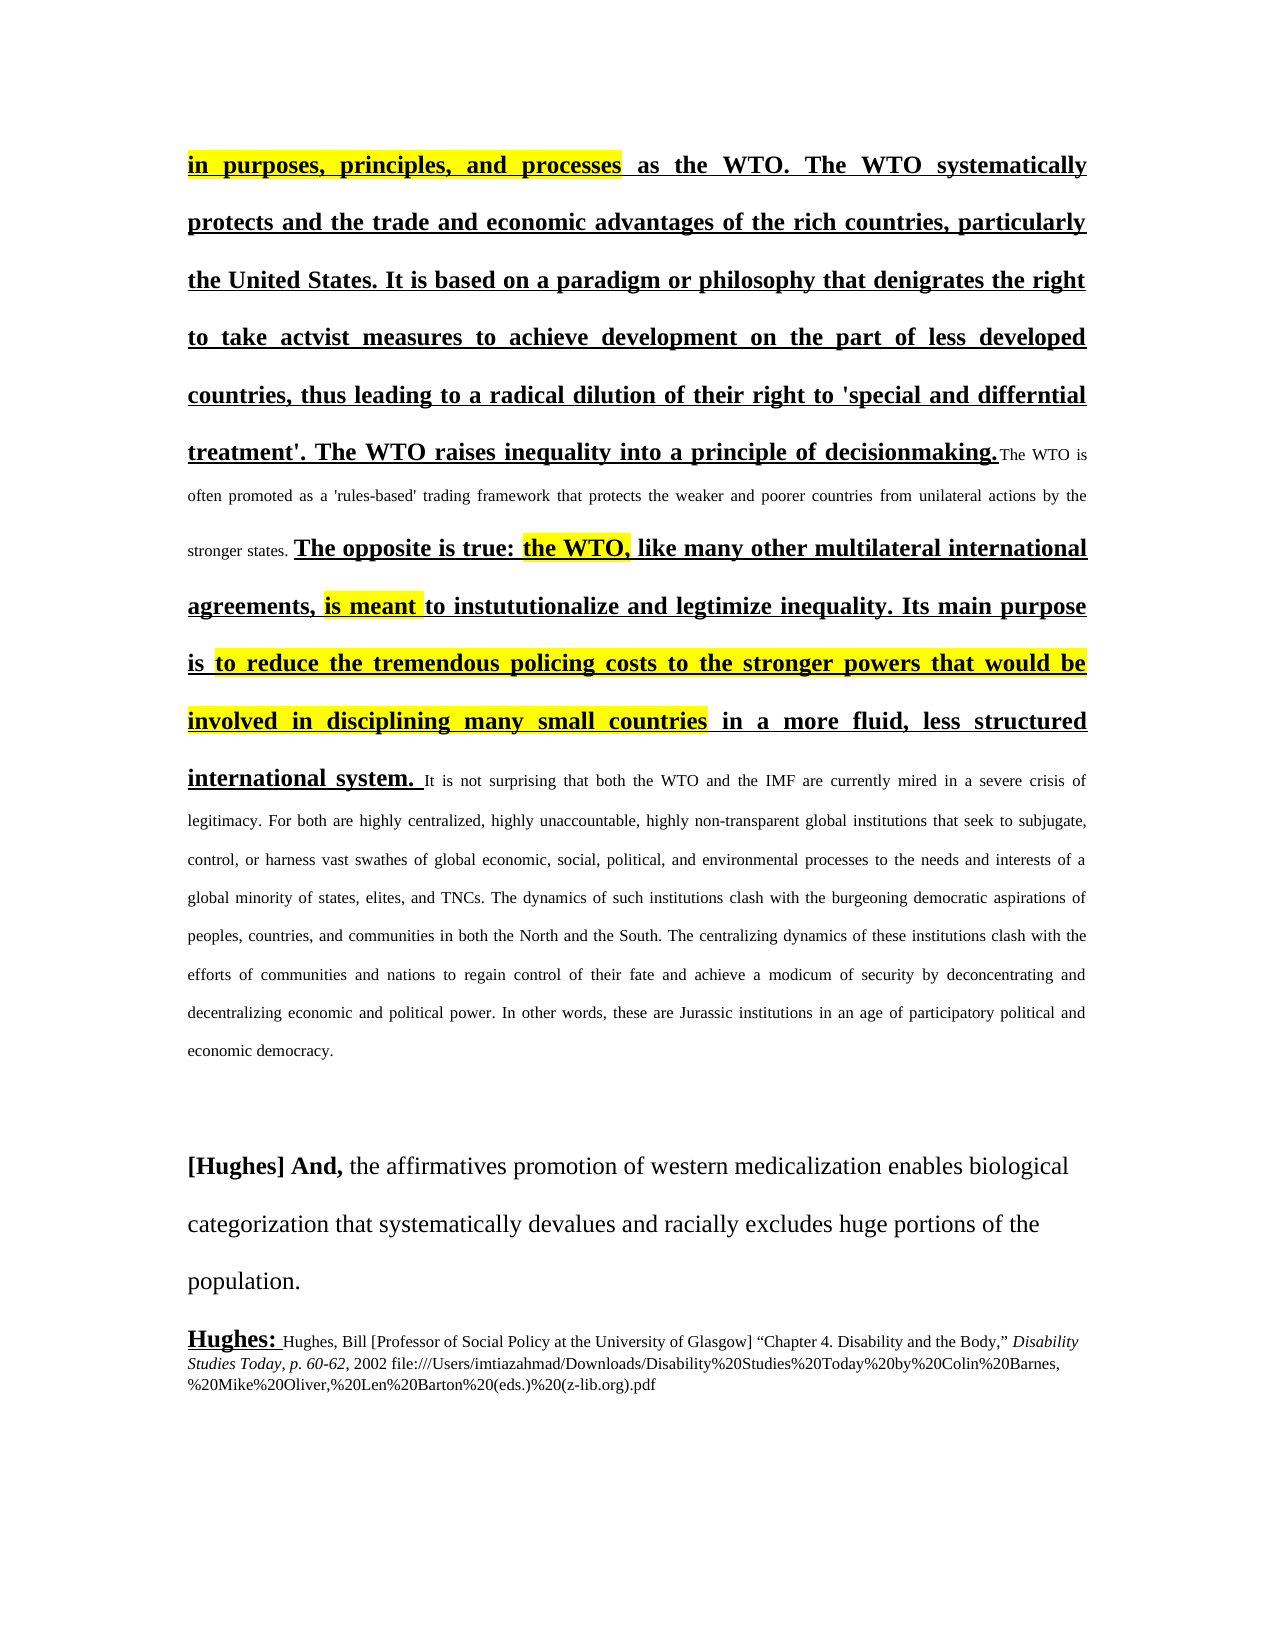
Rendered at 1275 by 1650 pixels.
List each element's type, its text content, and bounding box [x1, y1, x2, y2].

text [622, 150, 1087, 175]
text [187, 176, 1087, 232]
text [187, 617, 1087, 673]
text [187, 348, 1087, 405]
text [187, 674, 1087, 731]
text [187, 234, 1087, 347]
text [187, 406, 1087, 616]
text Hughes: Hughes, Bill [Professor of Social Policy at the University of Glasgow] “Chapter 4. Disability and the Body,” Disability Studies Today, p. 60-62, 2002 file:///Users/imtiazahmad/Downloads/Disability%20Studies%20Today%20by%20Colin%20Barnes,%20Mike%20Oliver,%20Len%20Barton%20(eds.)%20(z-lib.org).pdf [187, 1324, 1087, 1394]
subtitle [Hughes] And, the affirmatives promotion of western medicalization enables biological categorization that systematically devalues and racially excludes huge portions of the population. [187, 1151, 1087, 1295]
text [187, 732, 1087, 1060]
